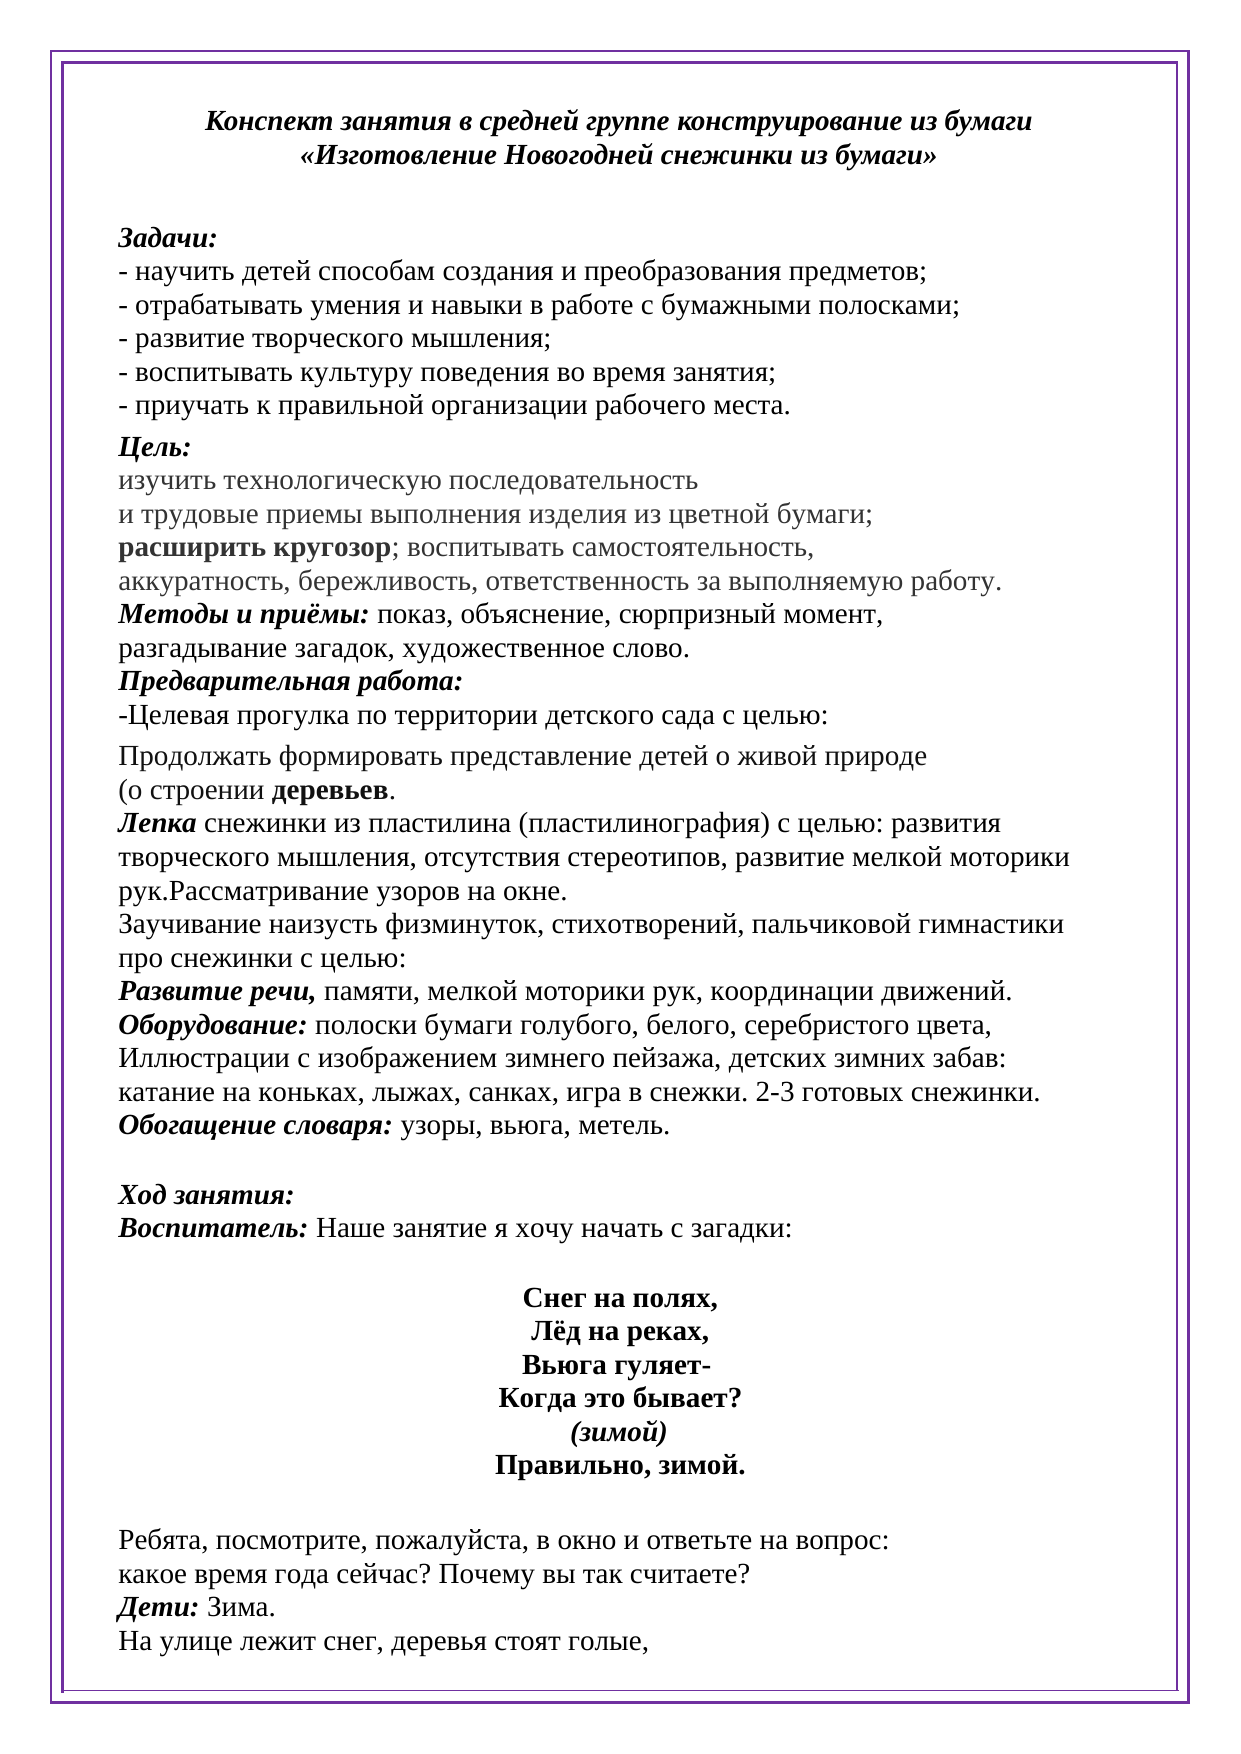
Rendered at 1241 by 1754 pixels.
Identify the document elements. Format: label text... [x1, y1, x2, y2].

text Конспект занятия в средней группе конструирование из бумаги [118, 103, 1122, 137]
text Продолжать формировать представление детей о живой природе (о строении деревьев. Лепка снежинки из пластилина (пластилинография) с целью: развития творческого мышления, отсутствия стереотипов, развитие мелкой моторики рук.Рассматривание узоров на окне. Заучивание наизусть физминуток, стихотворений, пальчиковой гимнастики про снежинки с целью: Развитие речи, памяти, мелкой моторики рук, координации движений. Оборудование: полоски бумаги голубого, белого, серебристого цвета, Иллюстрации с изображением зимнего пейзажа, детских зимних забав: катание на коньках, лыжах, санках, игра в снежки. 2-3 готовых снежинки. Обогащение словаря: узоры, вьюга, метель. [118, 738, 1122, 1169]
text Задачи: - научить детей способам создания и преобразования предметов; - отрабатывать умения и навыки в работе с бумажными полосками; - развитие творческого мышления; - воспитывать культуру поведения во время занятия; - приучать к правильной организации рабочего места. [118, 220, 1122, 421]
text «Изготовление Новогодней снежинки из бумаги» [118, 137, 1122, 171]
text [118, 1489, 1122, 1656]
text Ход занятия: Воспитатель: Наше занятие я хочу начать с загадки: [118, 1177, 1122, 1272]
text Снег на полях, Лёд на реках, Вьюга гуляет- Когда это бывает? (зимой) Правильно, зимой. [118, 1280, 1122, 1481]
text Цель: изучить технологическую последовательность и трудовые приемы выполнения изделия из цветной бумаги; расширить кругозор; воспитывать самостоятельность, аккуратность, бережливость, ответственность за выполняемую работу. Методы и приёмы: показ, объяснение, сюрпризный момент, разгадывание загадок, художественное слово. Предварительная работа: -Целевая прогулка по территории детского сада с целью: [118, 429, 1122, 731]
